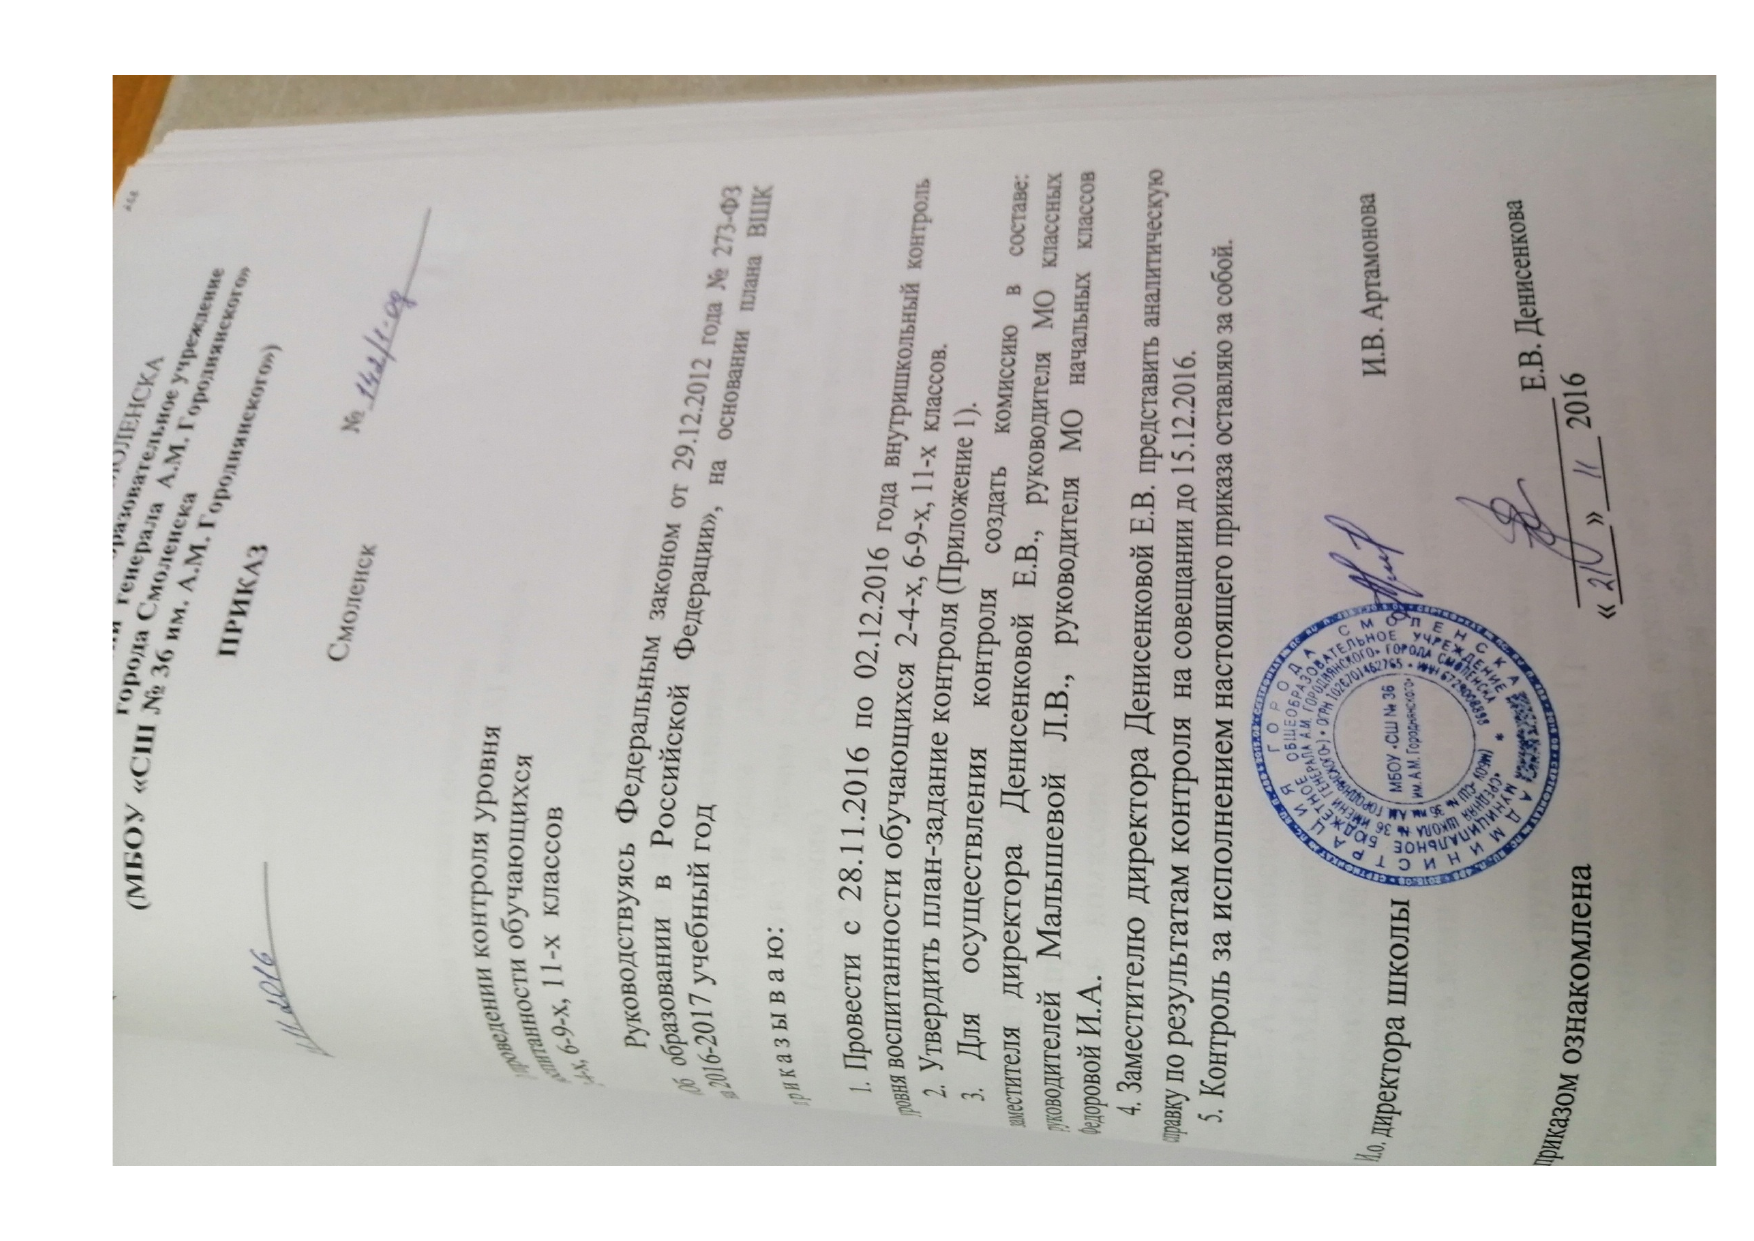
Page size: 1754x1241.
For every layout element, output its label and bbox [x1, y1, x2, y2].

picture [112, 75, 1717, 1166]
